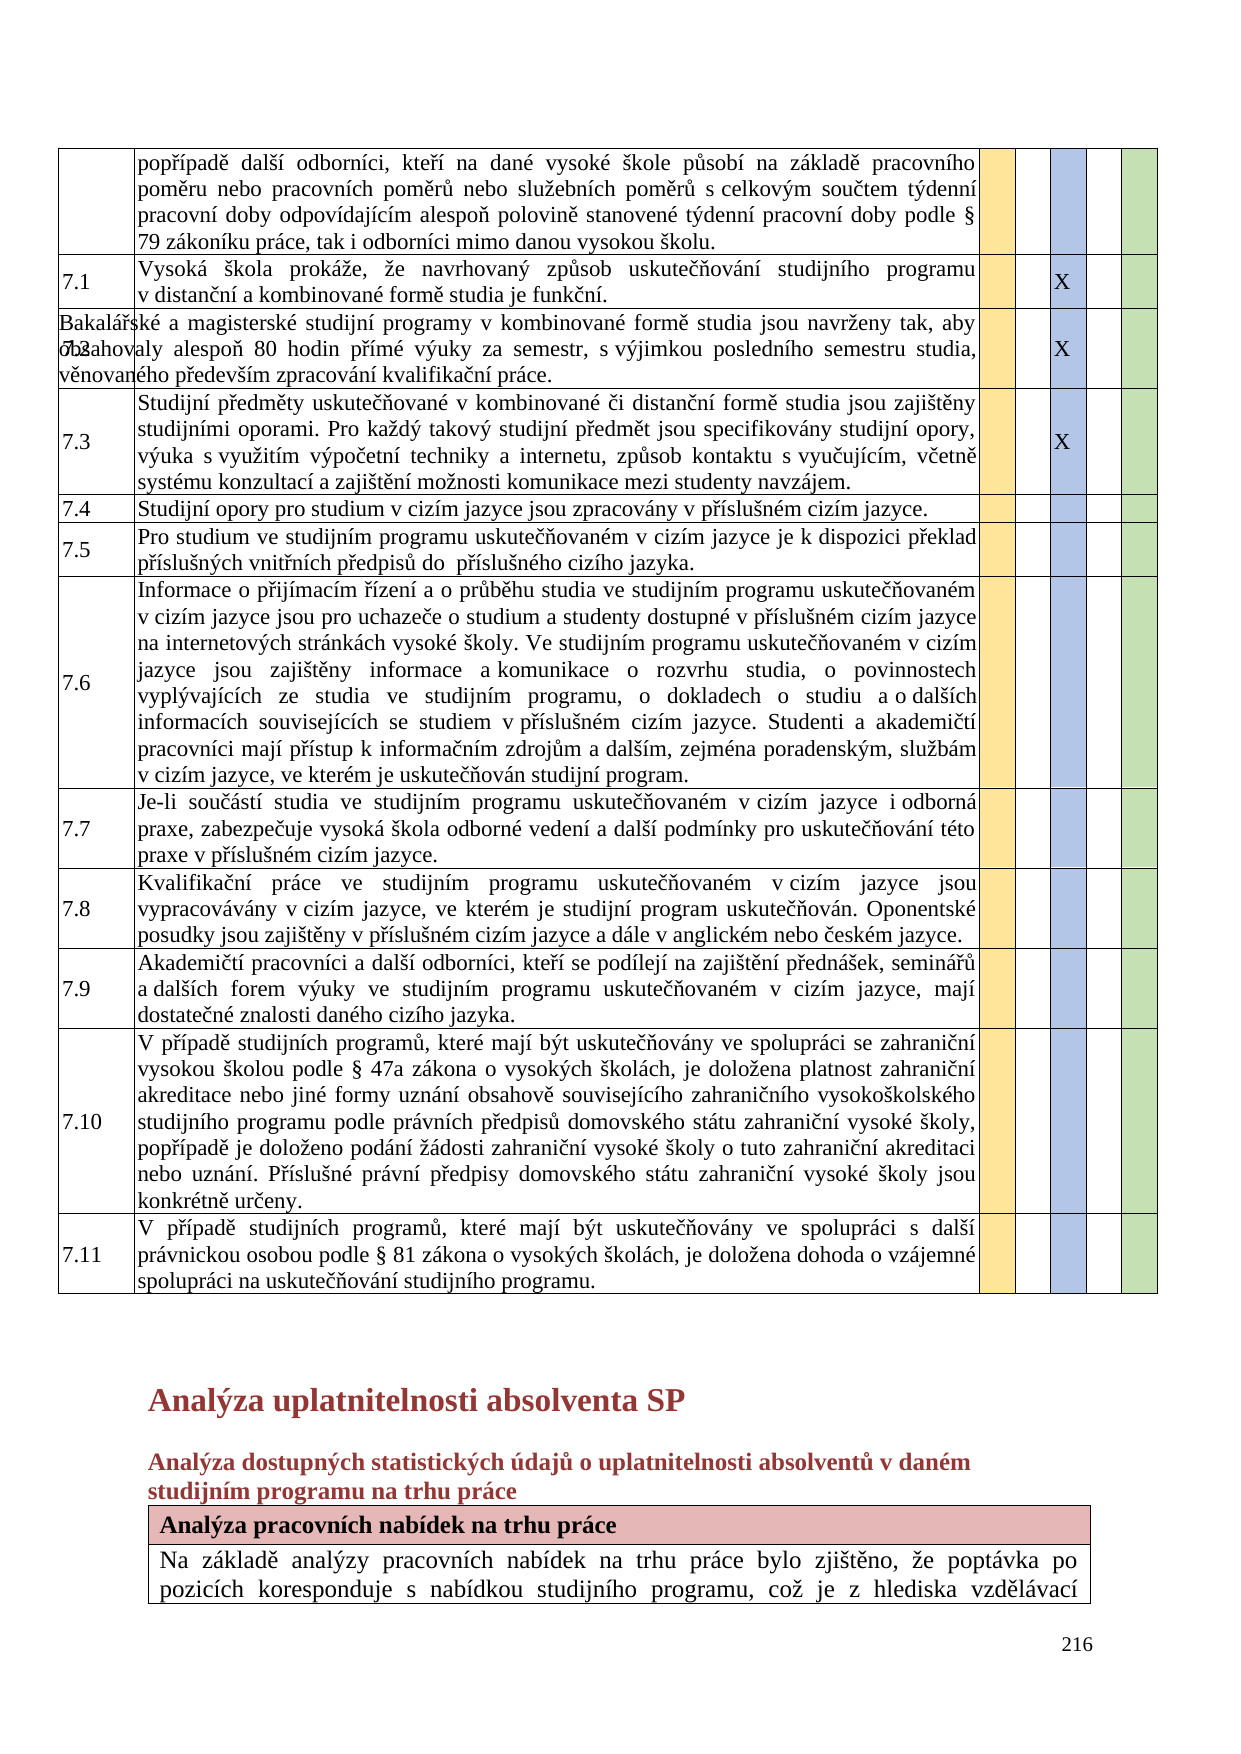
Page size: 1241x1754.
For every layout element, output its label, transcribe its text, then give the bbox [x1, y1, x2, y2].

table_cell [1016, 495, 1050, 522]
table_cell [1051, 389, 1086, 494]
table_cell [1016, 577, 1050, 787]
text Analýza uplatnitelnosti absolventa SP [148, 1380, 1093, 1419]
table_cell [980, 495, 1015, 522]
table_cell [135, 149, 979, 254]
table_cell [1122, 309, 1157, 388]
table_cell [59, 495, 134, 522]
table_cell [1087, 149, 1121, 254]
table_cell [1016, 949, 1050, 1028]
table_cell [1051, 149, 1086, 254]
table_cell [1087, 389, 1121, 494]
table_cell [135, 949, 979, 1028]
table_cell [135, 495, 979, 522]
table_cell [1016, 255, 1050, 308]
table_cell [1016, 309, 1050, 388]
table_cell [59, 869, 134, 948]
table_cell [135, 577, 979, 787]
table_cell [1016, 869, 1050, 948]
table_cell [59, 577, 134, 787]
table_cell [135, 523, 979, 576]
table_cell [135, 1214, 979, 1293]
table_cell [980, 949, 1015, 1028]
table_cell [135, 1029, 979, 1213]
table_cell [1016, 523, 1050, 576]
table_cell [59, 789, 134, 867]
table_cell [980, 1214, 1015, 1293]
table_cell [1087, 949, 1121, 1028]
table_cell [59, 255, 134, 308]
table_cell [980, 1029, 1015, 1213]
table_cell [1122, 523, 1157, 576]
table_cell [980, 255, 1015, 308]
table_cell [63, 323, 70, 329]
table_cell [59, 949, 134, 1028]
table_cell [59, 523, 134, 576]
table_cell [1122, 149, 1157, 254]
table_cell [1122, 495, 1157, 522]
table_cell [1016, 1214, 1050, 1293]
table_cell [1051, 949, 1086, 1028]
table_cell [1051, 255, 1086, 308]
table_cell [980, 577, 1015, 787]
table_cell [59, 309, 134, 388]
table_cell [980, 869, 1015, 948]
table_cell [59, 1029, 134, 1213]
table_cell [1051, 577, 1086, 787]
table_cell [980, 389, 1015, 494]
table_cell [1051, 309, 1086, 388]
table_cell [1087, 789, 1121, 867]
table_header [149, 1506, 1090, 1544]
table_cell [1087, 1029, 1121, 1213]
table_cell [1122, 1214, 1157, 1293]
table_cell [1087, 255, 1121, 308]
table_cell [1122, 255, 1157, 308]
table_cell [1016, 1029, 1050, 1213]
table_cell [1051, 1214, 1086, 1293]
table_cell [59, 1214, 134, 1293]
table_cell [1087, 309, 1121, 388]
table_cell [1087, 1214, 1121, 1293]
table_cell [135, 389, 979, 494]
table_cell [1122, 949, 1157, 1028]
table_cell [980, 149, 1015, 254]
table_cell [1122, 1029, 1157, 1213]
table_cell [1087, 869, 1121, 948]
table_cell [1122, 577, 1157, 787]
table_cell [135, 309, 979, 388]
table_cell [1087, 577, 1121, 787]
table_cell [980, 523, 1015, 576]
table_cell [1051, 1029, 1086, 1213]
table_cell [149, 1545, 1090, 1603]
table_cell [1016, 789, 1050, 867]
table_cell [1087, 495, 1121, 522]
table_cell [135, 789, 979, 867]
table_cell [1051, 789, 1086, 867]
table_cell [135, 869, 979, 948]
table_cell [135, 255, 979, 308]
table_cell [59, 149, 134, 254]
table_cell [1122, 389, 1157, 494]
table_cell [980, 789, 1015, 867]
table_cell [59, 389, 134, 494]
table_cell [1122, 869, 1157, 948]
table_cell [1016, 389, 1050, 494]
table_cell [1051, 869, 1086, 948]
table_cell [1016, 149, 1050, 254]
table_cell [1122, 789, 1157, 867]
text Analýza dostupných statistických údajů o uplatnitelnosti absolventů v daném studijním programu na trhu práce [148, 1447, 1045, 1505]
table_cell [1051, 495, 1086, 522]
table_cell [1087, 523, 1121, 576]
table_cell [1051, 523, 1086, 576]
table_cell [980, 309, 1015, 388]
